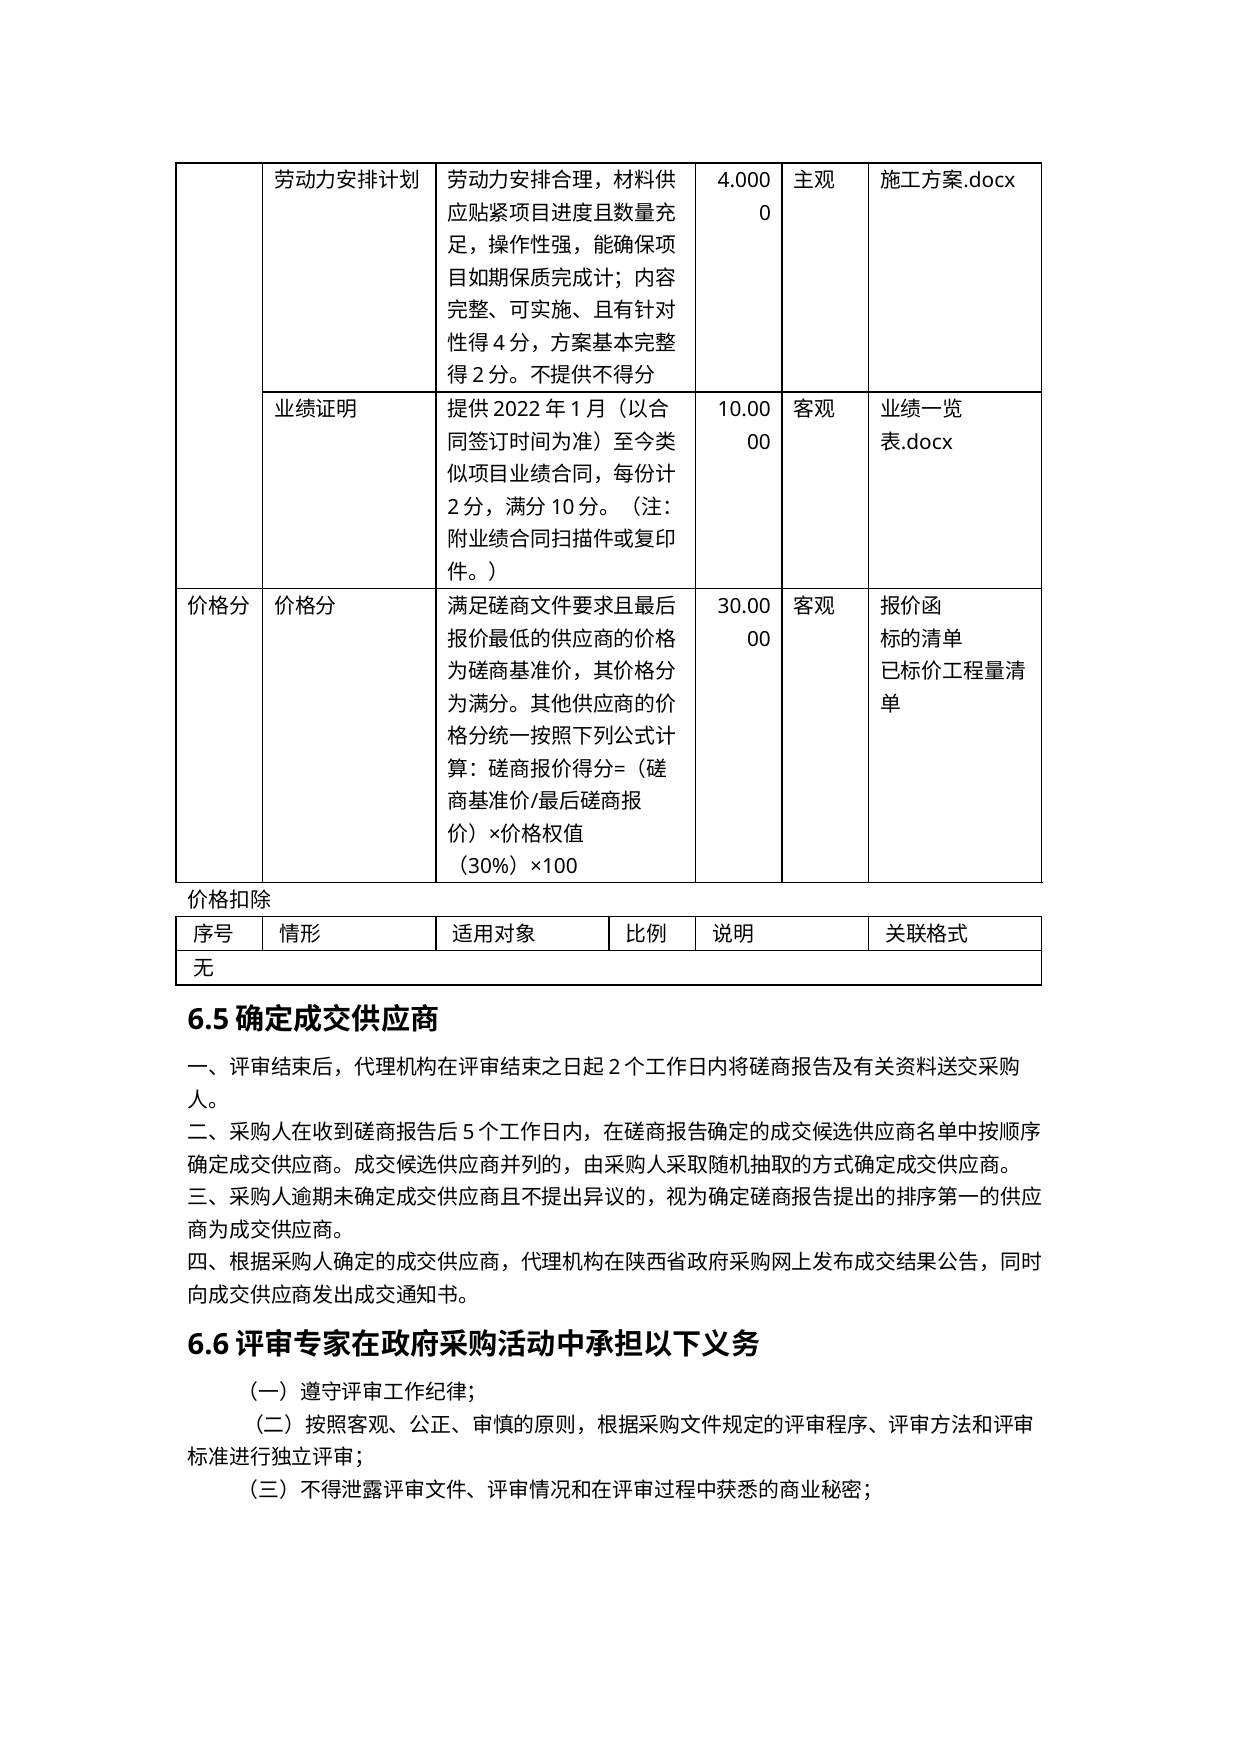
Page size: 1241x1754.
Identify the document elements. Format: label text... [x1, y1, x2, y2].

table_cell 业绩证明 [263, 393, 435, 588]
text 四、根据采购人确定的成交供应商，代理机构在陕西省政府采购网上发布成交结果公告，同时向成交供应商发出成交通知书。 [187, 1245, 1053, 1310]
text （一）遵守评审工作纪律； [187, 1375, 1053, 1408]
text 二、采购人在收到磋商报告后5个工作日内，在磋商报告确定的成交候选供应商名单中按顺序确定成交供应商。成交候选供应商并列的，由采购人采取随机抽取的方式确定成交供应商。 [187, 1115, 1053, 1180]
table_header 比例 [610, 917, 695, 950]
table_cell 价格分 [263, 589, 435, 882]
text 价格扣除 [187, 883, 1053, 916]
text （三）不得泄露评审文件、评审情况和在评审过程中获悉的商业秘密； [187, 1473, 1053, 1505]
table_cell 客观 [783, 589, 868, 882]
table_cell 满足磋商文件要求且最后报价最低的供应商的价格为磋商基准价，其价格分为满分。其他供应商的价格分统一按照下列公式计算：磋商报价得分=（磋商基准价/最后磋商报价）×价格权值（30%）×100 [437, 589, 695, 882]
table_cell 价格分 [177, 589, 262, 882]
table_cell 提供2022年1月（以合同签订时间为准）至今类似项目业绩合同，每份计2分，满分10分。（注：附业绩合同扫描件或复印件。） [437, 393, 695, 588]
text 6.6评审专家在政府采购活动中承担以下义务 [187, 1310, 1053, 1375]
table_cell 客观 [783, 393, 868, 588]
text （二）按照客观、公正、审慎的原则，根据采购文件规定的评审程序、评审方法和评审标准进行独立评审； [187, 1408, 1053, 1473]
text 三、采购人逾期未确定成交供应商且不提出异议的，视为确定磋商报告提出的排序第一的供应商为成交供应商。 [187, 1180, 1053, 1245]
table_cell 4.0000 [696, 164, 781, 391]
table_cell 10.0000 [696, 393, 781, 588]
table_cell 劳动力安排合理，材料供应贴紧项目进度且数量充足，操作性强，能确保项目如期保质完成计；内容完整、可实施、且有针对性得4分，方案基本完整得2分。不提供不得分 [437, 164, 695, 391]
table_header 适用对象 [437, 917, 608, 950]
table_header 情形 [263, 917, 435, 950]
table_cell 无 [177, 951, 1041, 984]
text 6.5确定成交供应商 [187, 985, 1053, 1050]
table_header 关联格式 [869, 917, 1041, 950]
table_header 说明 [696, 917, 868, 950]
table_cell 30.0000 [696, 589, 781, 882]
table_header 序号 [177, 917, 262, 950]
table_cell 业绩一览表.docx [869, 393, 1041, 588]
text 一、评审结束后，代理机构在评审结束之日起2个工作日内将磋商报告及有关资料送交采购人。 [187, 1050, 1053, 1115]
table_cell 报价函 标的清单 已标价工程量清单 [869, 589, 1041, 882]
table_cell 主观 [783, 164, 868, 391]
table_cell 劳动力安排计划 [263, 164, 435, 391]
table_cell 施工方案.docx [869, 164, 1041, 391]
